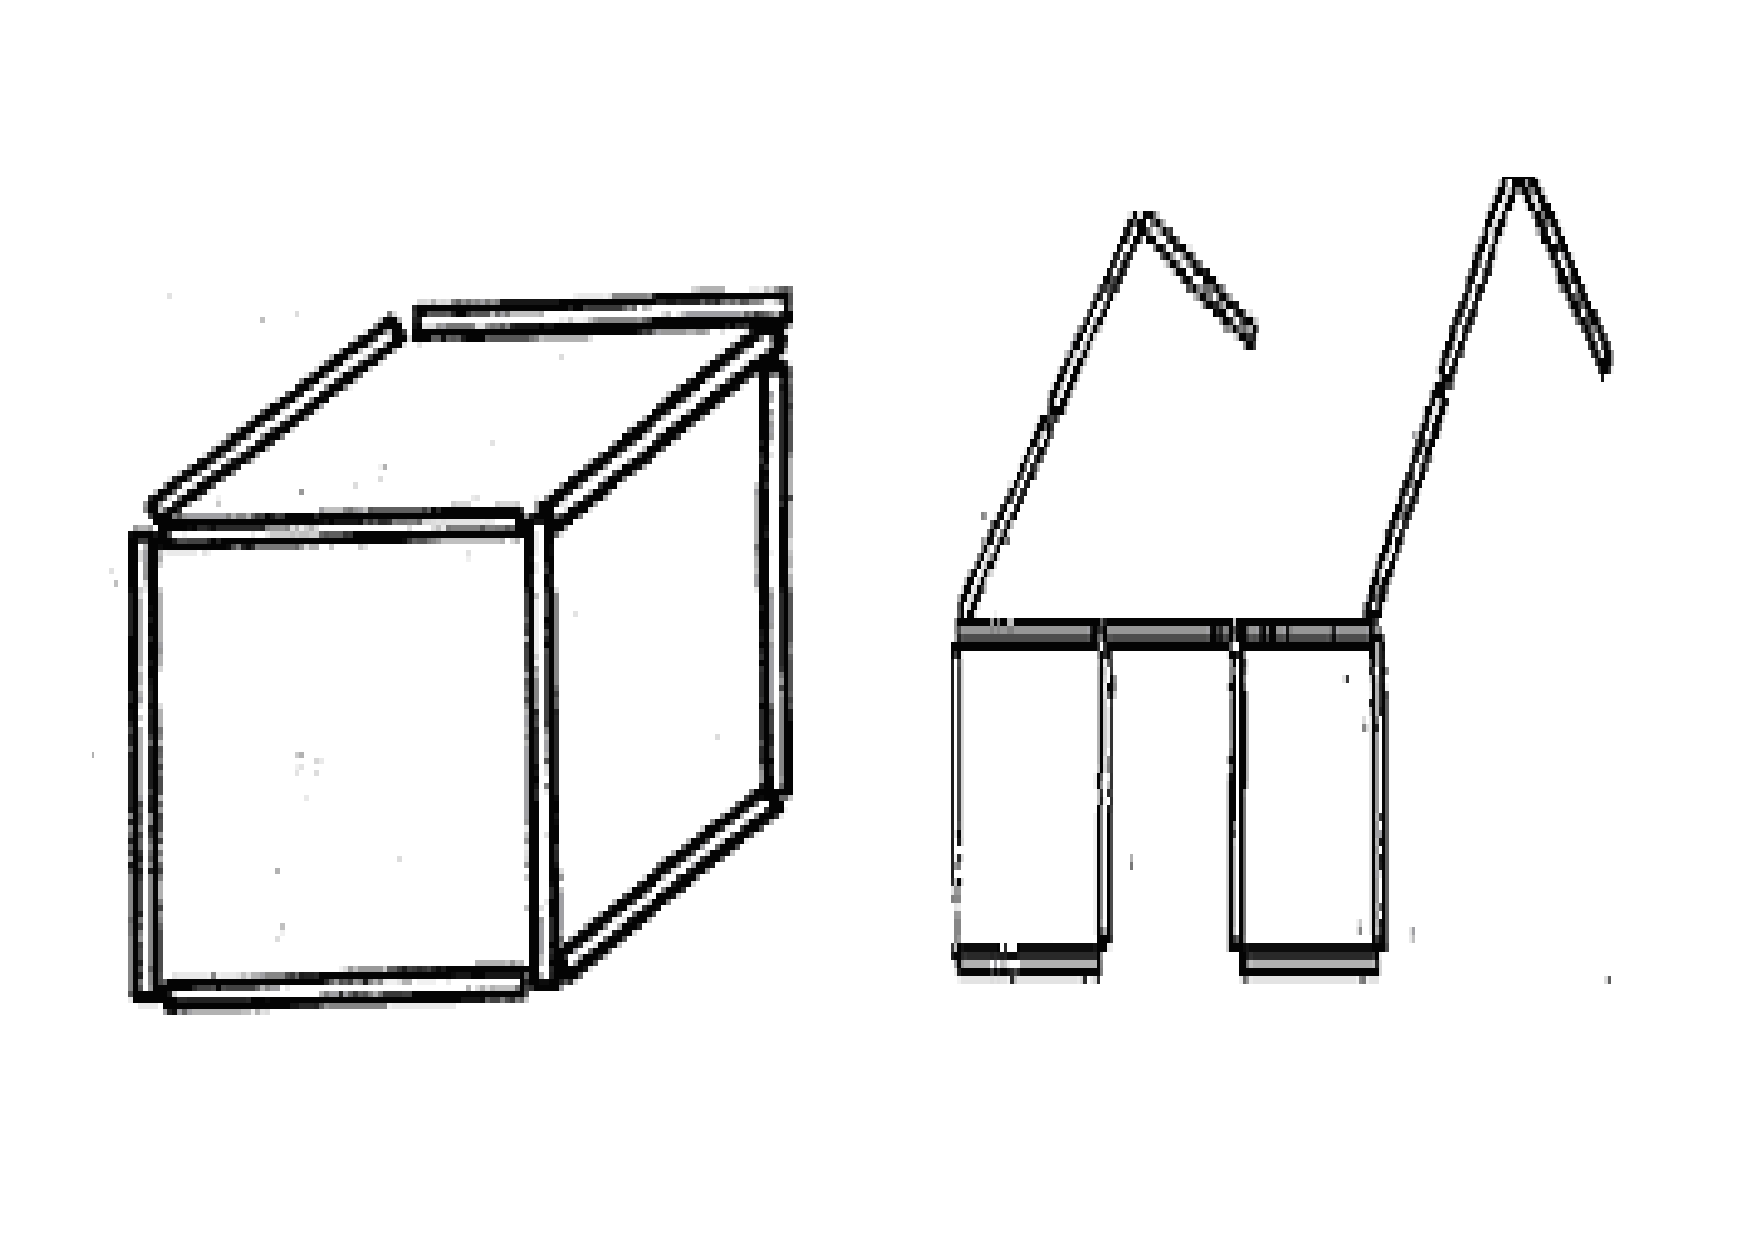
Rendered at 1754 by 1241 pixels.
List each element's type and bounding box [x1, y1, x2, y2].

picture [92, 177, 1662, 1073]
